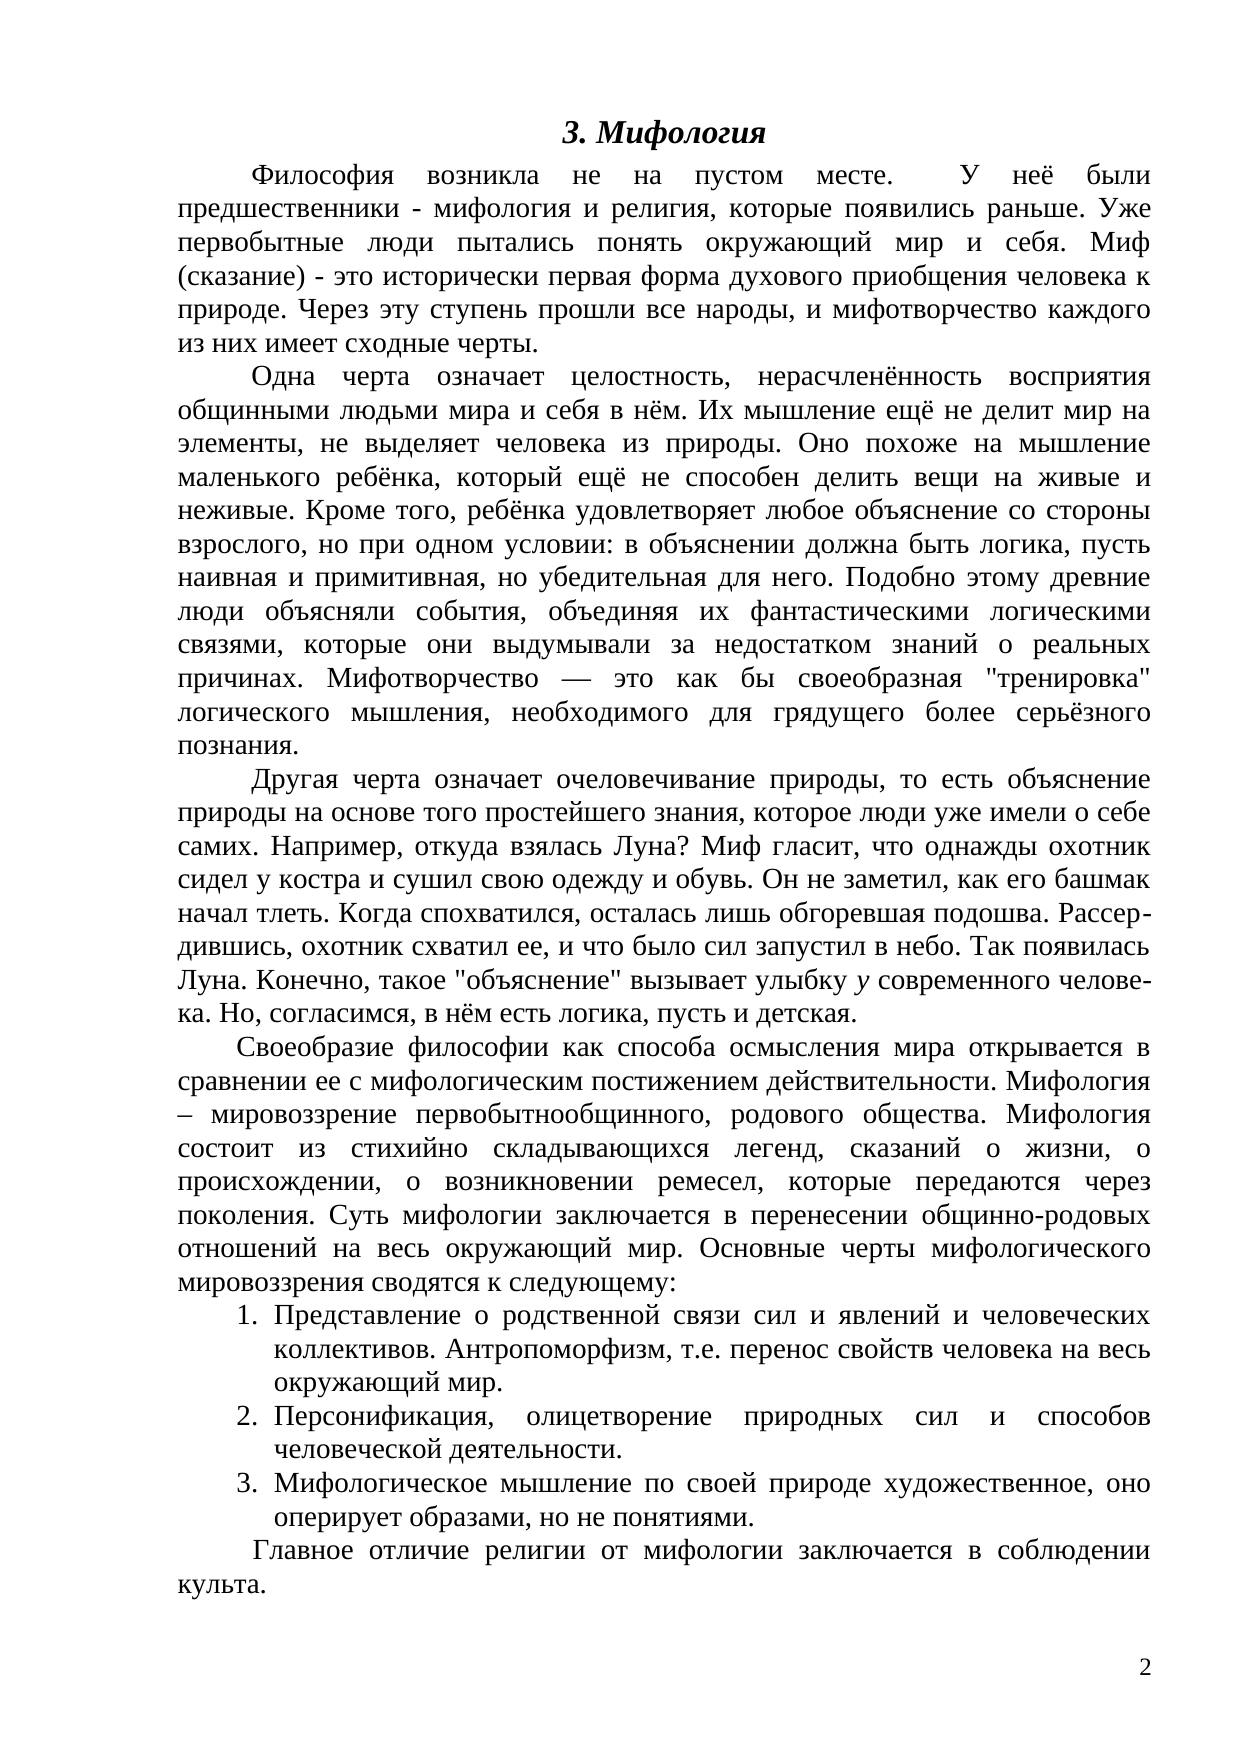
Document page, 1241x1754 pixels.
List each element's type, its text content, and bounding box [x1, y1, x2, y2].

text Одна черта означает целостность, нерасчленённость восприятия общинными людьми мира и себя в нём. Их мышление ещё не делит мир на элементы, не выделяет человека из природы. Оно похоже на мышление маленького ребёнка, который ещё не способен делить вещи на живые и неживые. Кроме того, ребёнка удовлетворяет любое объяснение со стороны взрослого, но при одном условии: в объяснении должна быть логика, пусть наивная и примитивная, но убедительная для него. Подобно этому древние люди объясняли события, объединяя их фантастическими логическими связями, которые они выдумывали за недостатком знаний о реальных причинах. Мифотворчество — это как бы своеобразная "тренировка" логического мышления, необходимого для грядущего более серьёзного познания. [177, 358, 1152, 761]
list Мифологическое мышление по своей природе художественное, оно оперирует образами, но не понятиями. [236, 1465, 1152, 1532]
text Своеобразие философии как способа осмысления мира открывается в сравнении ее с мифологическим постижением действительности. Мифология – мировоззрение первобытнообщинного, родового общества. Мифология состоит из стихийно складывающихся легенд, сказаний о жизни, о происхождении, о возникновении ремесел, которые передаются через поколения. Суть мифологии заключается в перенесении общинно-родовых отношений на весь окружающий мир. Основные черты мифологического мировоззрения сводятся к следующему: [177, 1029, 1152, 1297]
subtitle 3. Мифология [177, 112, 1152, 151]
text Другая черта означает очеловечивание природы, то есть объяснение природы на основе того простейшего знания, которое люди уже имели о себе самих. Например, откуда взялась Луна? Миф гласит, что однажды охотник сидел у костра и сушил свою одежду и обувь. Он не заметил, как его башмак начал тлеть. Когда спохватился, осталась лишь обгоревшая подошва. Рассердившись, охотник схватил ее, и что было сил запустил в небо. Так появилась Луна. Конечно, такое "объяснение" вызывает улыбку у современного человека. Но, согласимся, в нём есть логика, пусть и детская. [177, 761, 1152, 1029]
text Главное отличие религии от мифологии заключается в соблюдении культа. [177, 1532, 1152, 1599]
list Представление о родственной связи сил и явлений и человеческих коллективов. Антропоморфизм, т.е. перенос свойств человека на весь окружающий мир. [236, 1297, 1152, 1398]
list Персонификация, олицетворение природных сил и способов человеческой деятельности. [236, 1398, 1152, 1465]
text Философия возникла не на пустом месте. У неё были предшественники - мифология и религия, которые появились раньше. Уже первобытные люди пытались понять окружающий мир и себя. Миф (сказание) - это исторически первая форма духового приобщения человека к природе. Через эту ступень прошли все народы, и мифотворчество каждого из них имеет сходные черты. [177, 157, 1152, 358]
